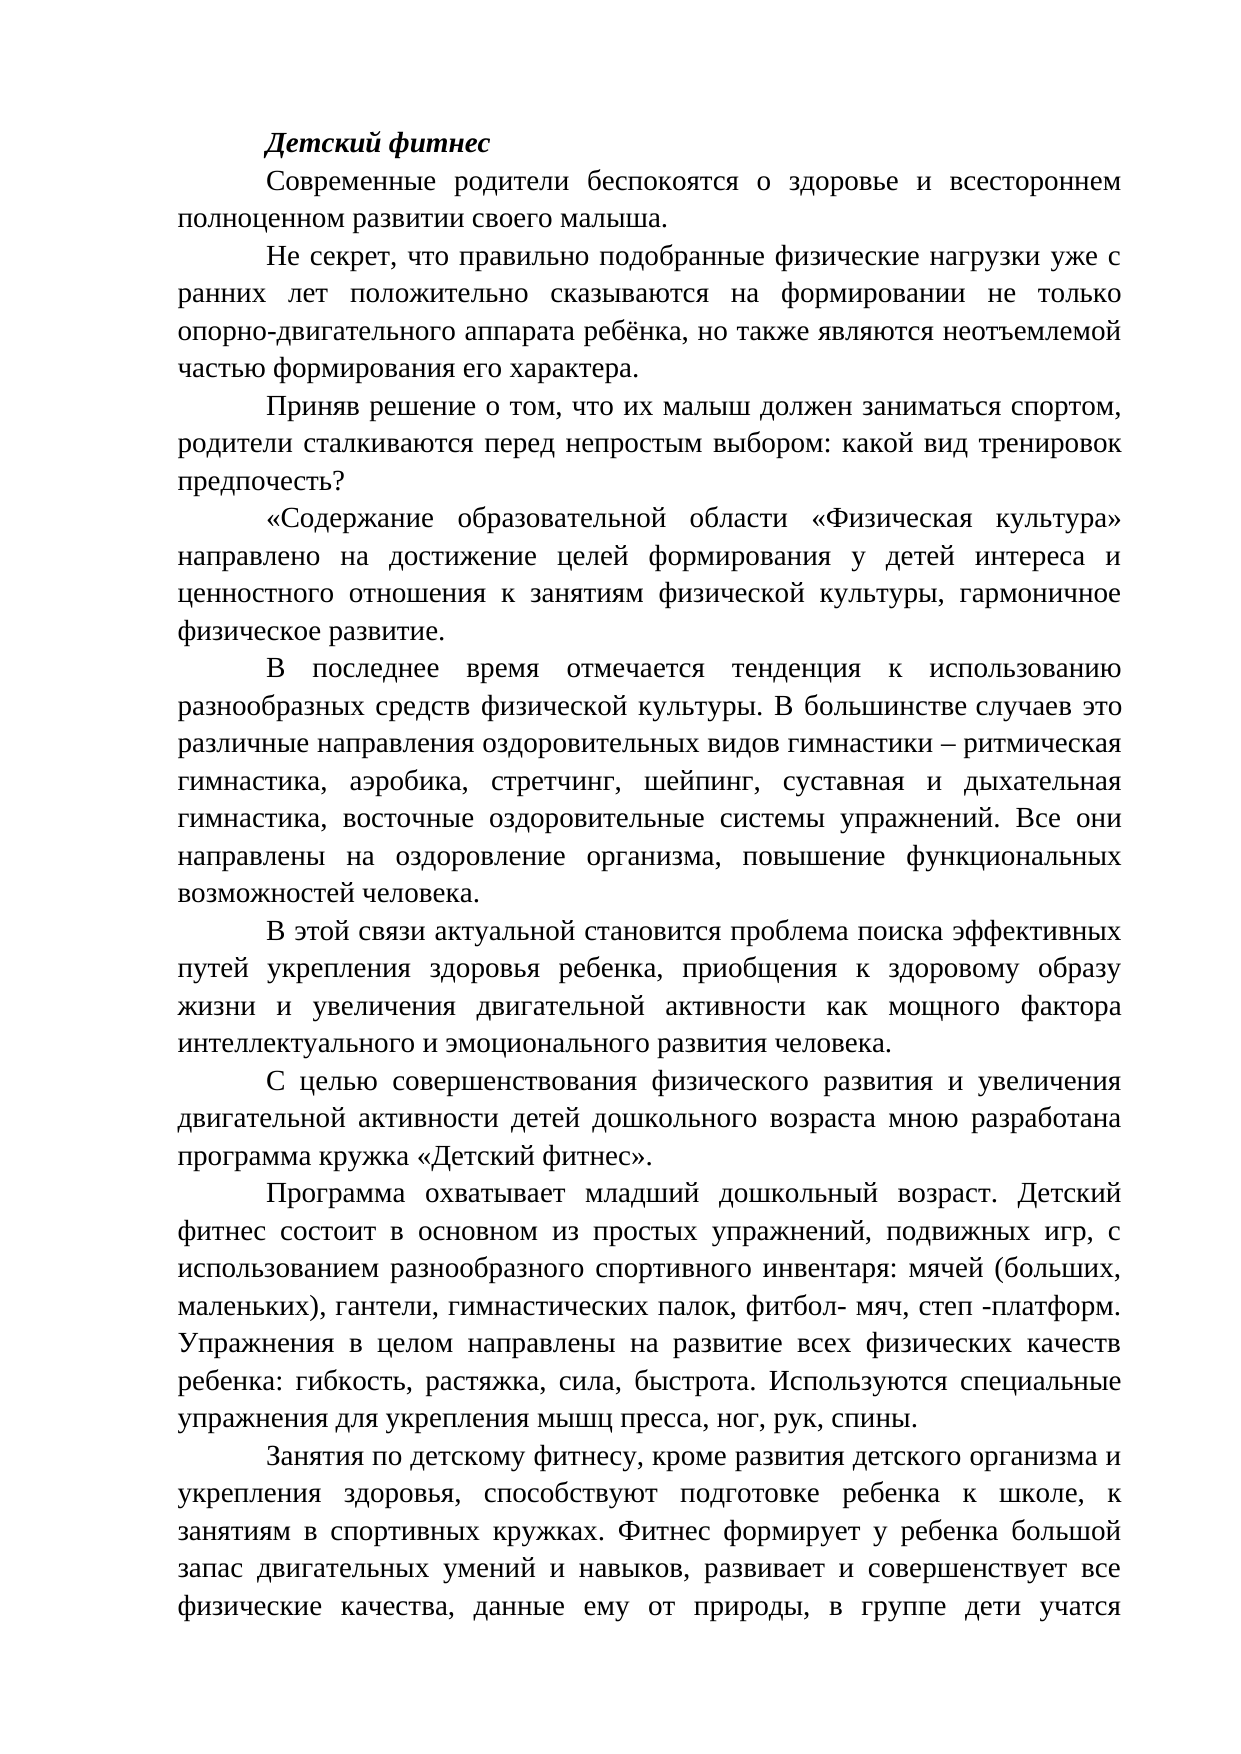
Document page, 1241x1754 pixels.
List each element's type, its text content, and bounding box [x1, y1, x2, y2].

text С целью совершенствования физического развития и увеличения двигательной активности детей дошкольного возраста мною разработана программа кружка «Детский фитнес». [177, 1059, 1122, 1171]
text «Содержание образовательной области «Физическая культура» направлено на достижение целей формирования у детей интереса и ценностного отношения к занятиям физической культуры, гармоничное физическое развитие. [177, 496, 1122, 646]
text Программа охватывает младший дошкольный возраст. Детский фитнес состоит в основном из простых упражнений, подвижных игр, с использованием разнообразного спортивного инвентаря: мячей (больших, маленьких), гантели, гимнастических палок, фитбол- мяч, степ -платформ. Упражнения в целом направлены на развитие всех физических качеств ребенка: гибкость, растяжка, сила, быстрота. Используются специальные упражнения для укрепления мышц пресса, ног, рук, спины. [177, 1171, 1122, 1434]
text Детский фитнес [177, 118, 1122, 159]
text В последнее время отмечается тенденция к использованию разнообразных средств физической культуры. В большинстве случаев это различные направления оздоровительных видов гимнастики – ритмическая гимнастика, аэробика, стретчинг, шейпинг, суставная и дыхательная гимнастика, восточные оздоровительные системы упражнений. Все они направлены на оздоровление организма, повышение функциональных возможностей человека. [177, 646, 1122, 909]
text В этой связи актуальной становится проблема поиска эффективных путей укрепления здоровья ребенка, приобщения к здоровому образу жизни и увеличения двигательной активности как мощного фактора интеллектуального и эмоционального развития человека. [177, 909, 1122, 1059]
text Приняв решение о том, что их малыш должен заниматься спортом, родители сталкиваются перед непростым выбором: какой вид тренировок предпочесть? [177, 384, 1122, 496]
text Не секрет, что правильно подобранные физические нагрузки уже с ранних лет положительно сказываются на формировании не только опорно-двигательного аппарата ребёнка, но также являются неотъемлемой частью формирования его характера. [177, 234, 1122, 384]
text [177, 1434, 1122, 1621]
text Современные родители беспокоятся о здоровье и всестороннем полноценном развитии своего малыша. [177, 159, 1122, 234]
